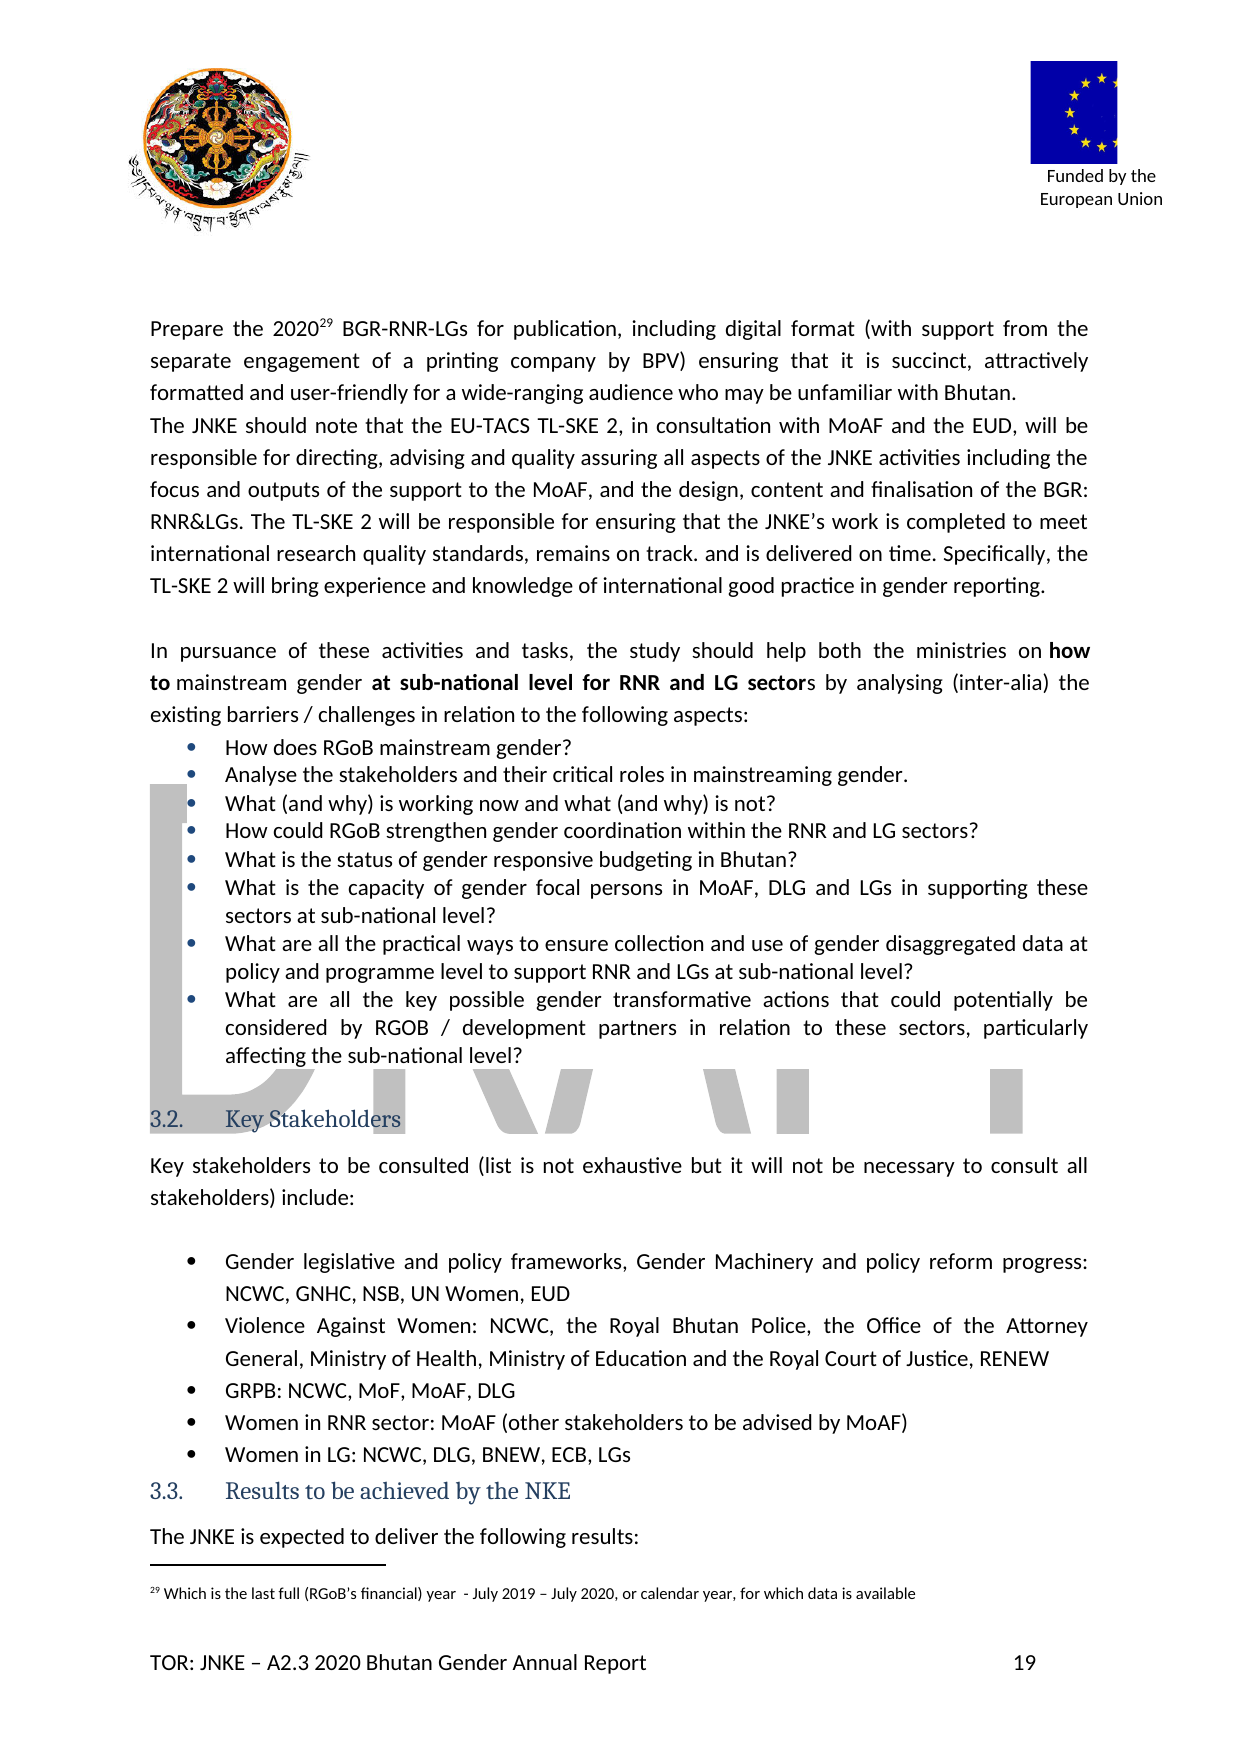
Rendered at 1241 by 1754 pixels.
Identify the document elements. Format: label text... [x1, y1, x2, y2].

list How does RGoB mainstream gender? [187, 733, 1090, 761]
list What (and why) is working now and what (and why) is not? [187, 789, 1090, 817]
list Women in LG: NCWC, DLG, BNEW, ECB, LGs [187, 1440, 1090, 1468]
subtitle Key Stakeholders [150, 1105, 1090, 1134]
text In pursuance of these activities and tasks, the study should help both the ministries on how to mainstream gender at sub-national level for RNR and LG sectors by analysing (inter-alia) the existing barriers / challenges in relation to the following aspects: [150, 636, 1090, 728]
picture [1030, 61, 1118, 164]
list Gender legislative and policy frameworks, Gender Machinery and policy reform progress: NCWC, GNHC, NSB, UN Women, EUD [187, 1247, 1090, 1307]
text Key stakeholders to be consulted (list is not exhaustive but it will not be necessary to consult all stakeholders) include: [150, 1151, 1090, 1211]
text The JNKE should note that the EU-TACS TL-SKE 2, in consultation with MoAF and the EUD, will be responsible for directing, advising and quality assuring all aspects of the JNKE activities including the focus and outputs of the support to the MoAF, and the design, content and finalisation of the BGR: RNR&LGs. The TL-SKE 2 will be responsible for ensuring that the JNKE’s work is completed to meet international research quality standards, remains on track. and is delivered on time. Specifically, the TL-SKE 2 will bring experience and knowledge of international good practice in gender reporting. [150, 411, 1090, 600]
text Prepare the 2020 BGR-RNR-LGs for publication, including digital format (with support from the separate engagement of a printing company by BPV) ensuring that it is succinct, attractively formatted and user-friendly for a wide-ranging audience who may be unfamiliar with Bhutan. [150, 314, 1090, 407]
list Violence Against Women: NCWC, the Royal Bhutan Police, the Office of the Attorney General, Ministry of Health, Ministry of Education and the Royal Court of Justice, RENEW [187, 1312, 1090, 1372]
subtitle Results to be achieved by the NKE [150, 1477, 1090, 1506]
list How could RGoB strengthen gender coordination within the RNR and LG sectors? [187, 817, 1090, 845]
text The JNKE is expected to deliver the following results: [150, 1522, 1090, 1550]
list Analyse the stakeholders and their critical roles in mainstreaming gender. [187, 761, 1090, 789]
list What is the capacity of gender focal persons in MoAF, DLG and LGs in supporting these sectors at sub-national level? [187, 873, 1090, 929]
list What are all the practical ways to ensure collection and use of gender disaggregated data at policy and programme level to support RNR and LGs at sub-national level? [187, 929, 1090, 985]
list GRPB: NCWC, MoF, MoAF, DLG [187, 1376, 1090, 1404]
picture [127, 61, 313, 236]
list Women in RNR sector: MoAF (other stakeholders to be advised by MoAF) [187, 1408, 1090, 1436]
list What is the status of gender responsive budgeting in Bhutan? [187, 845, 1090, 873]
list What are all the key possible gender transformative actions that could potentially be considered by RGOB / development partners in relation to these sectors, particularly affecting the sub-national level? [187, 985, 1090, 1069]
